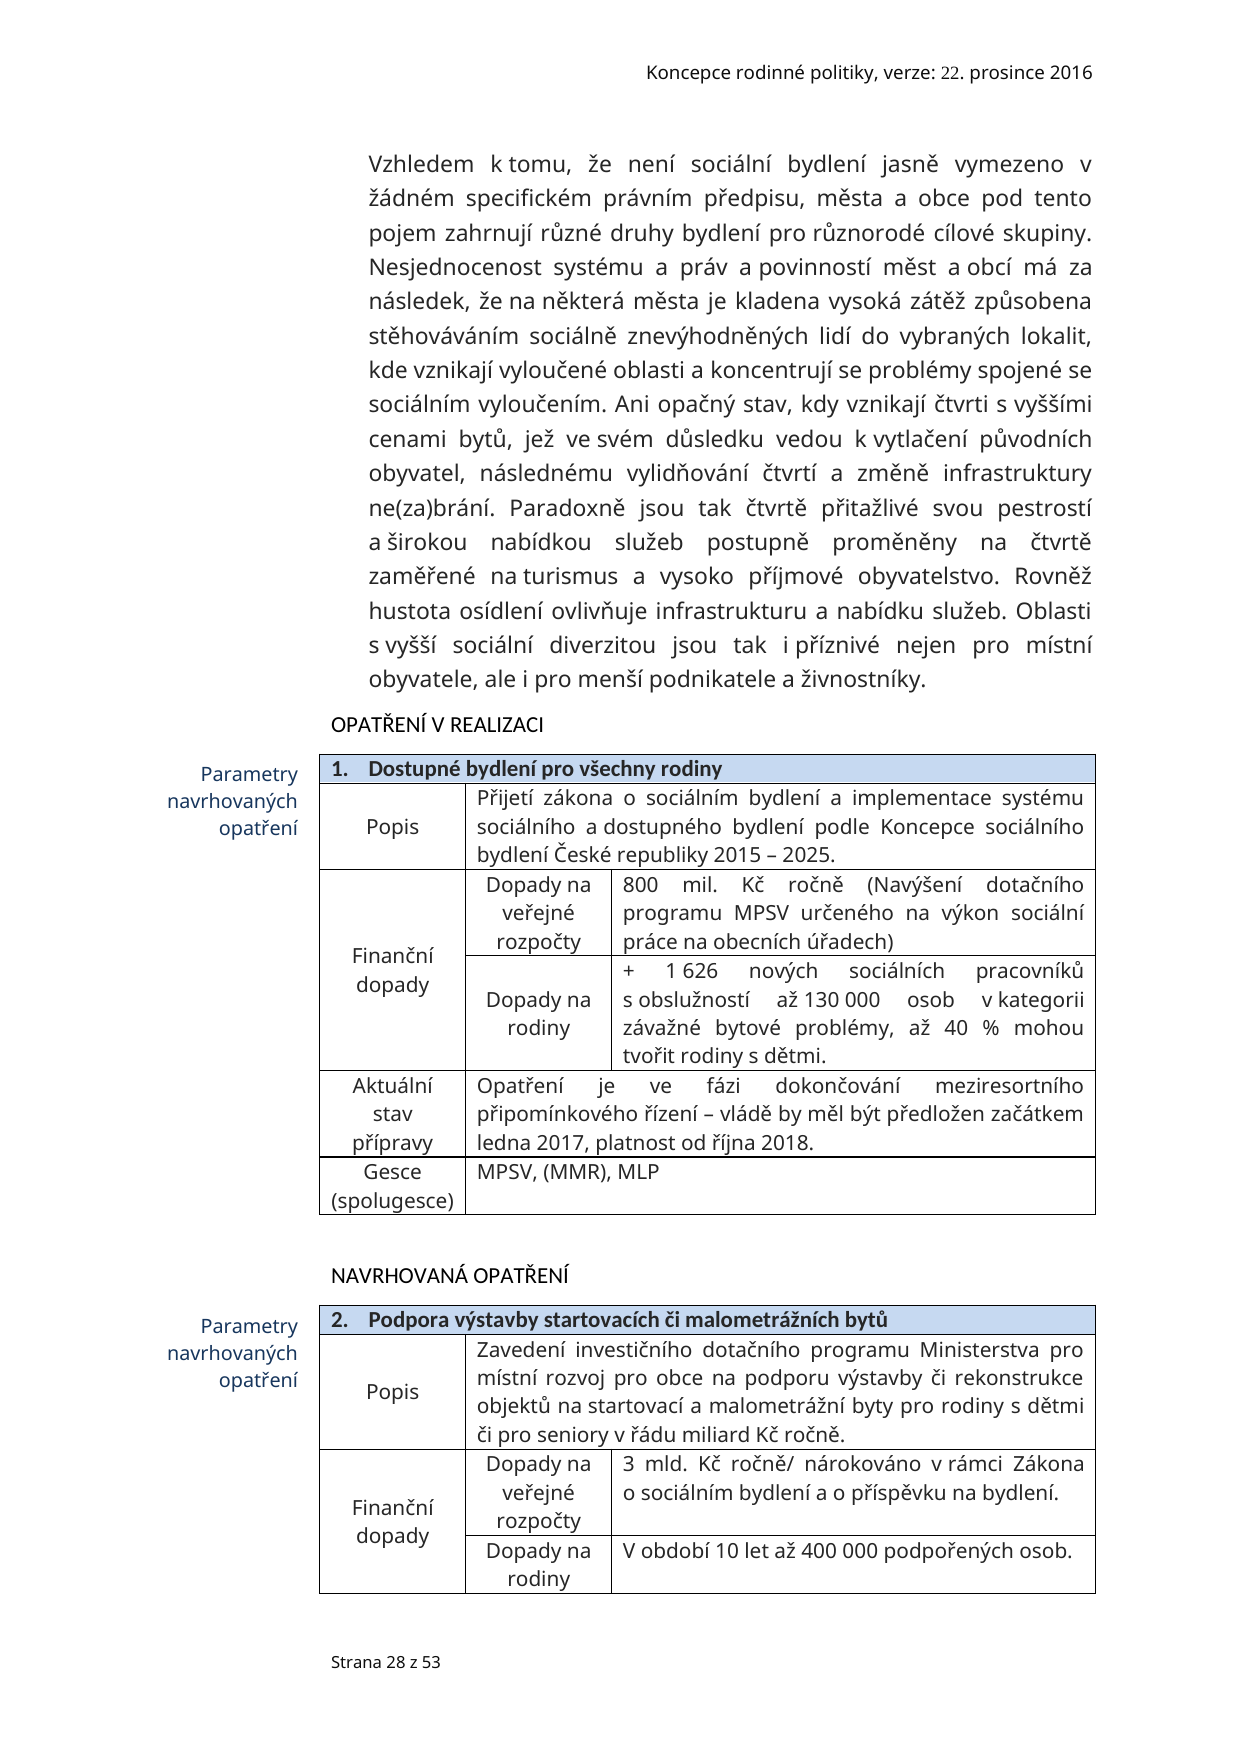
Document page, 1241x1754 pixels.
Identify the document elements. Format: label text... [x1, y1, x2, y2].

text opatření v realizaci [331, 710, 1092, 738]
text Parametry navrhovaných opatření [92, 761, 298, 842]
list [368, 148, 1092, 694]
table_cell + 1 626 nových sociálních pracovníků s obslužností až 130 000 osob v kategorii závažné bytové problémy, až 40 % mohou tvořit rodiny s dětmi. [612, 956, 1095, 1070]
table_cell Popis [320, 784, 465, 869]
table_cell Dopady na rodiny [466, 1536, 611, 1593]
text Parametry navrhovaných opatření [92, 1312, 298, 1393]
table_cell Přijetí zákona o sociálním bydlení a implementace systému sociálního a dostupného bydlení podle Koncepce sociálního bydlení České republiky 2015 – 2025. [466, 784, 1095, 869]
table_cell Dopady na veřejné rozpočty [466, 1450, 611, 1535]
table_cell Aktuální stav přípravy [320, 1071, 465, 1156]
table_header Dostupné bydlení pro všechny rodiny [320, 755, 1095, 782]
table_cell Zavedení investičního dotačního programu Ministerstva pro místní rozvoj pro obce na podporu výstavby či rekonstrukce objektů na startovací a malometrážní byty pro rodiny s dětmi či pro seniory v řádu miliard Kč ročně. [466, 1335, 1095, 1448]
table_cell 800 mil. Kč ročně (Navýšení dotačního programu MPSV určeného na výkon sociální práce na obecních úřadech) [612, 870, 1095, 955]
table_cell 3 mld. Kč ročně/ nárokováno v rámci Zákona o sociálním bydlení a o příspěvku na bydlení. [612, 1450, 1095, 1535]
table_cell Dopady na veřejné rozpočty [466, 870, 611, 955]
table_cell MPSV, (MMR), MLP [466, 1158, 1095, 1214]
table_cell Popis [320, 1335, 465, 1448]
table_cell Finanční dopady [320, 1450, 465, 1593]
table_cell Opatření je ve fázi dokončování meziresortního připomínkového řízení – vládě by měl být předložen začátkem ledna 2017, platnost od října 2018. [466, 1071, 1095, 1156]
table_cell V období 10 let až 400 000 podpořených osob. [612, 1536, 1095, 1593]
text nAVRHOVANÁ opatření [331, 1261, 1092, 1289]
table_header Podpora výstavby startovacích či malometrážních bytů [320, 1306, 1095, 1334]
table_cell Finanční dopady [320, 870, 465, 1070]
table_cell Dopady na rodiny [466, 956, 611, 1070]
table_cell Gesce (spolugesce) [320, 1158, 465, 1214]
